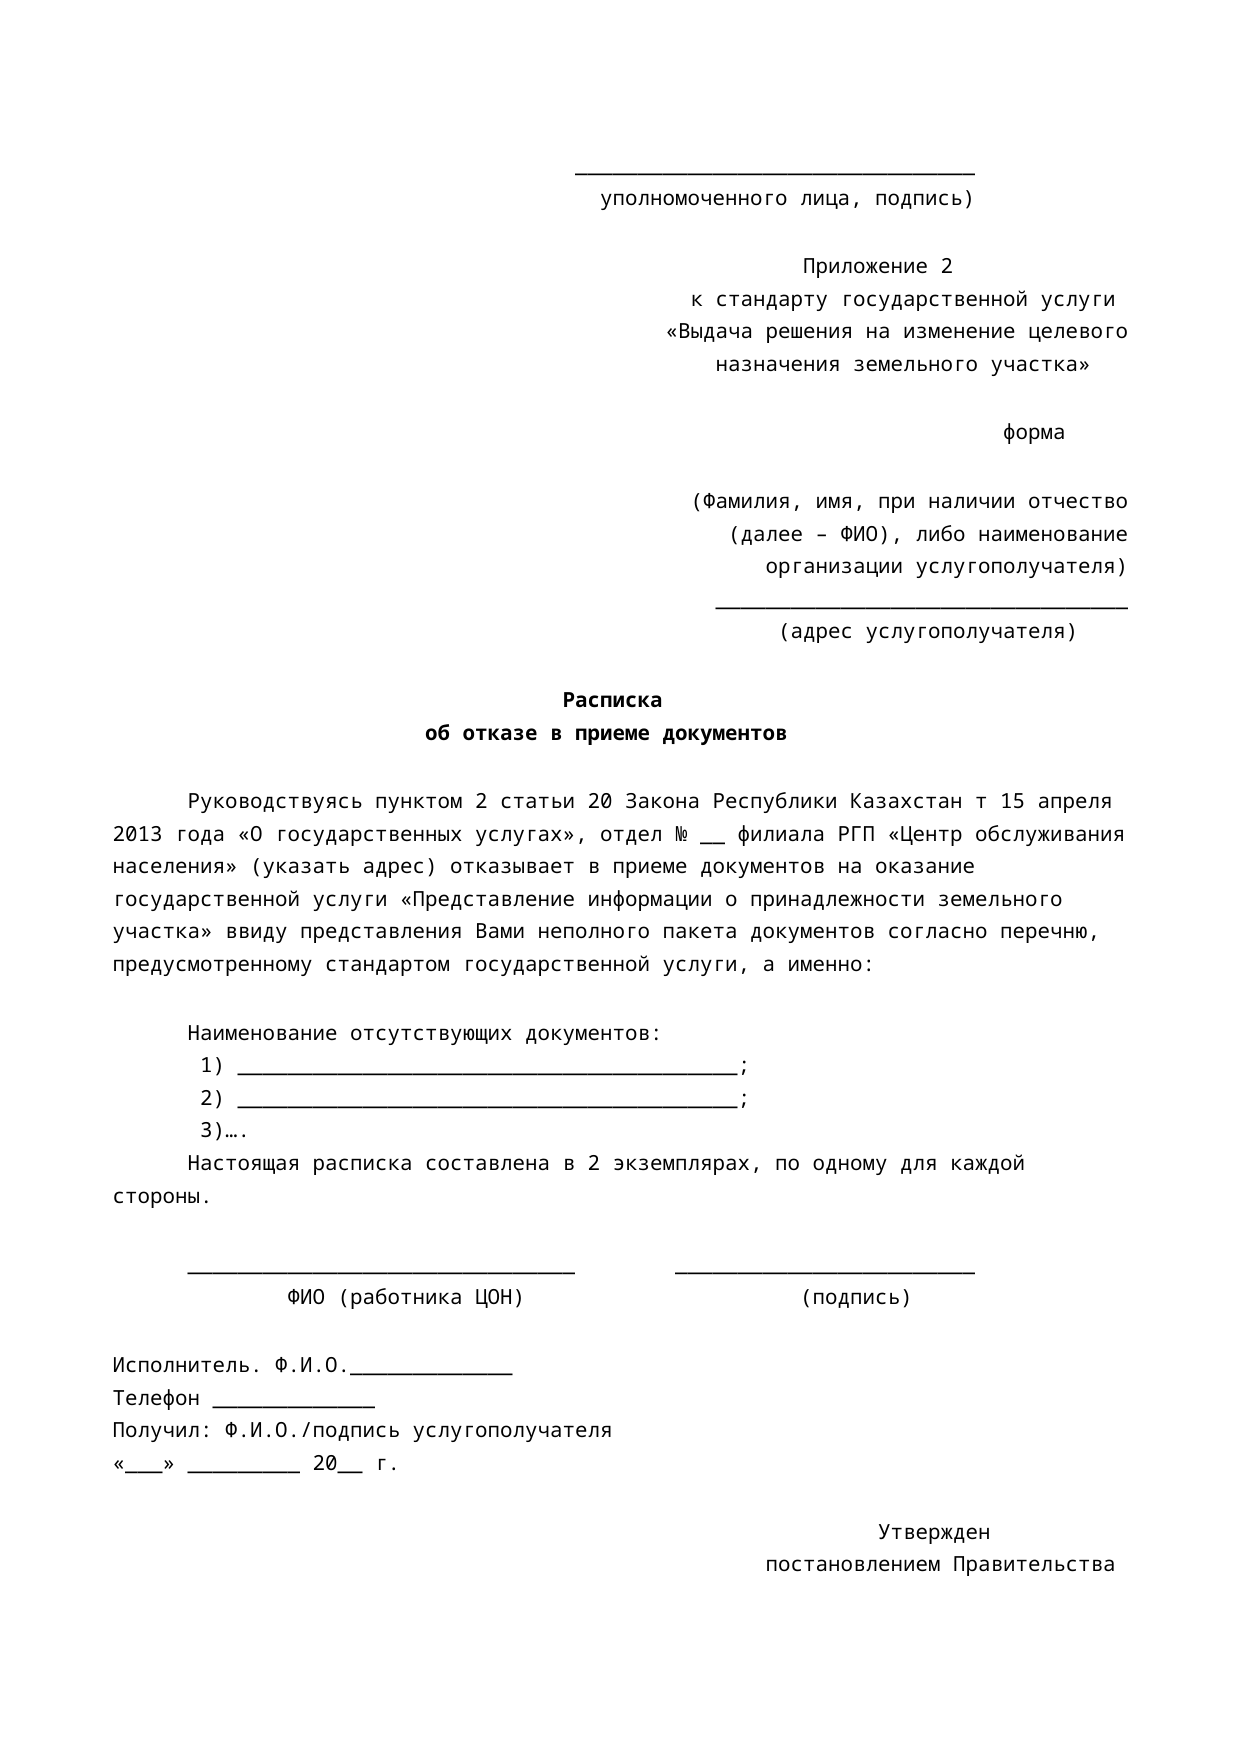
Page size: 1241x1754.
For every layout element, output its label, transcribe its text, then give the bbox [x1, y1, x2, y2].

text Руководствуясь пунктом 2 статьи 20 Закона Республики Казахстан т 15 апреля 2013 года «О государственных услугах», отдел № __ филиала РГП «Центр обслуживания населения» (указать адрес) отказывает в приеме документов на оказание государственной услуги «Представление информации о принадлежности земельного участка» ввиду представления Вами неполного пакета документов согласно перечню, предусмотренному стандартом государственной услуги, а именно: [112, 786, 1128, 978]
text Приложение 2 к стандарту государственной услуги «Выдача решения на изменение целевого назначения земельного участка» [112, 251, 1128, 377]
text форма [112, 417, 1128, 446]
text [112, 150, 1128, 211]
text _______________________________ ________________________ ФИО (работника ЦОН) (подпись) [112, 1249, 1128, 1310]
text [112, 1517, 1128, 1578]
text Исполнитель. Ф.И.О._____________ Телефон _____________ Получил: Ф.И.О./подпись услугополучателя «___» _________ 20__ г. [112, 1350, 1128, 1477]
text Расписка об отказе в приеме документов [112, 685, 1128, 746]
text Наименование отсутствующих документов: 1) ________________________________________; 2) ________________________________________; 3)…. Настоящая расписка составлена в 2 экземплярах, по одному для каждой стороны. [112, 1018, 1128, 1209]
text (Фамилия, имя, при наличии отчество (далее – ФИО), либо наименование организации услугополучателя) _________________________________ (адрес услугополучателя) [112, 486, 1128, 645]
